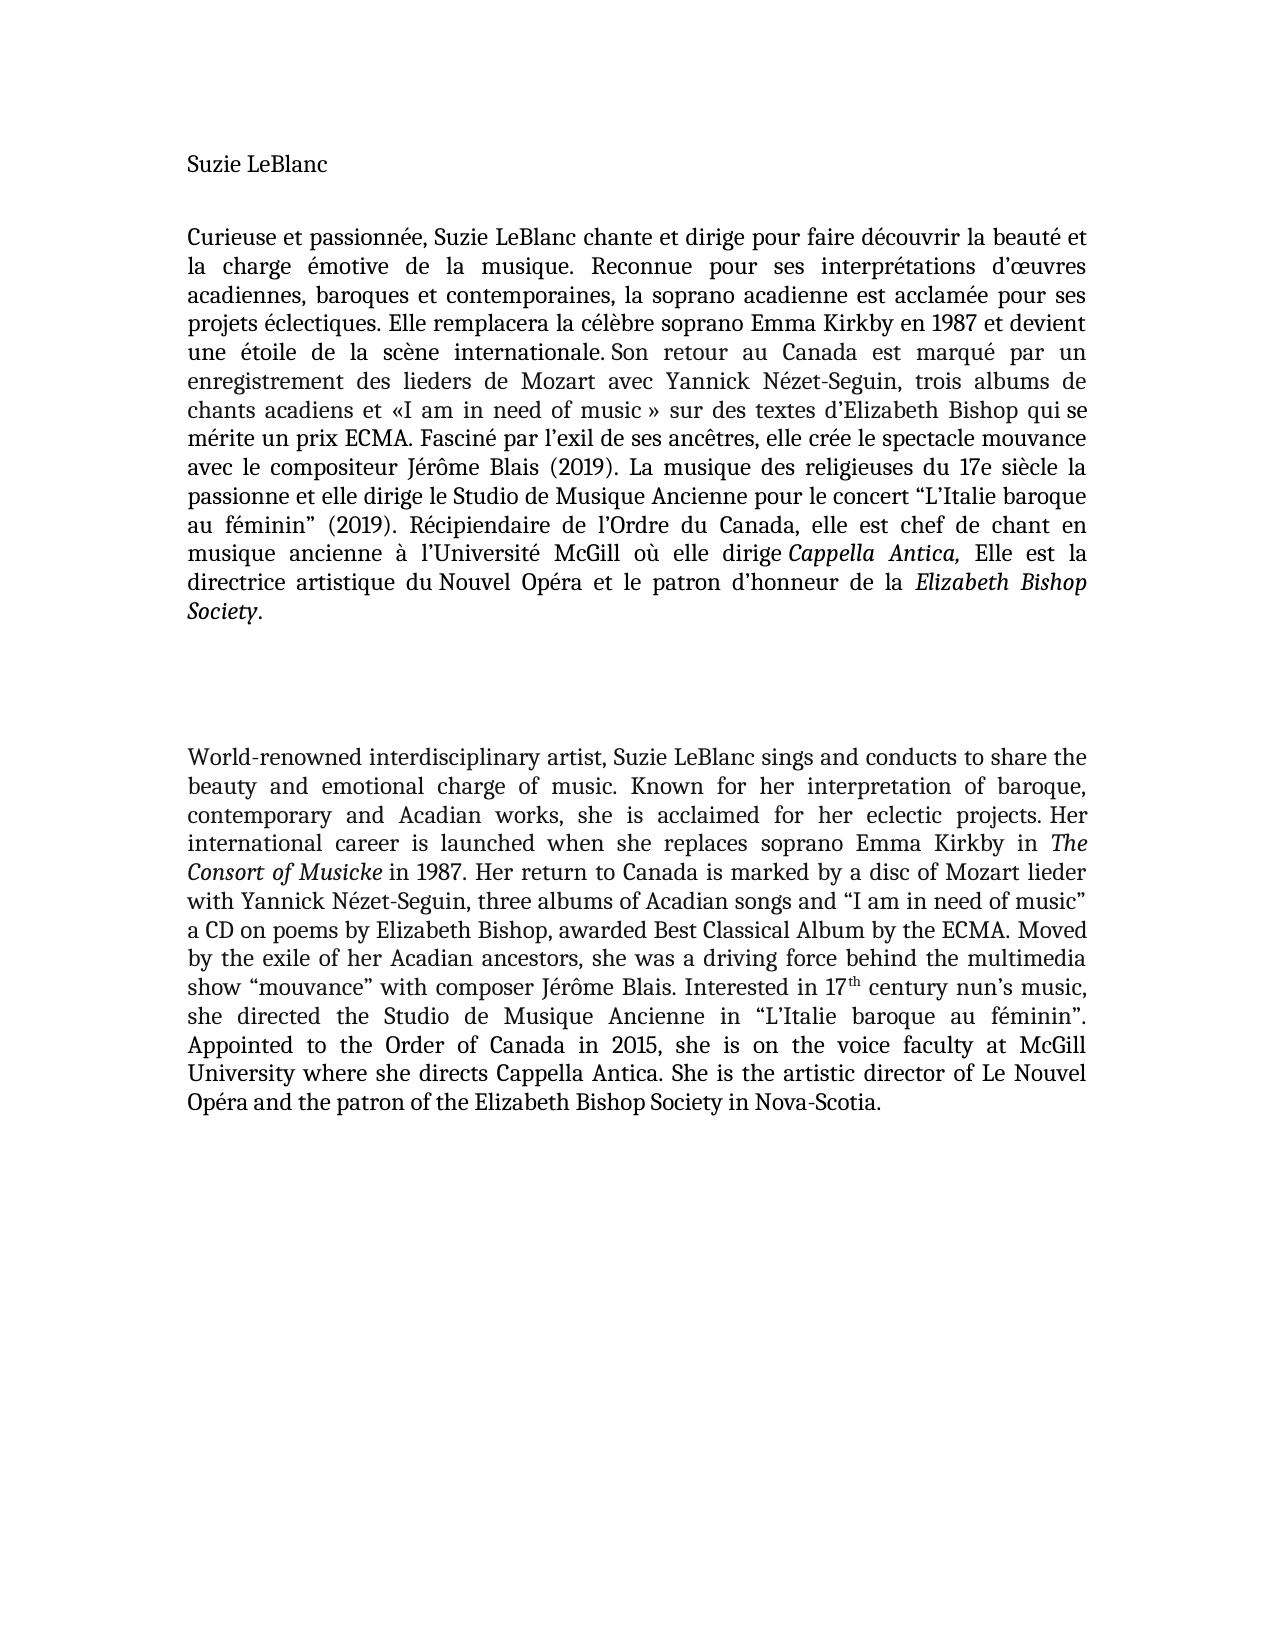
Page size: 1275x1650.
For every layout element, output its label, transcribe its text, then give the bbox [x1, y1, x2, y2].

text World-renowned interdisciplinary artist, Suzie LeBlanc sings and conducts to share the beauty and emotional charge of music. Known for her interpretation of baroque, contemporary and Acadian works, she is acclaimed for her eclectic projects. Her international career is launched when she replaces soprano Emma Kirkby in The Consort of Musicke in 1987. Her return to Canada is marked by a disc of Mozart lieder with Yannick Nézet-Seguin, three albums of Acadian songs and “I am in need of music” a CD on poems by Elizabeth Bishop, awarded Best Classical Album by the ECMA. Moved by the exile of her Acadian ancestors, she was a driving force behind the multimedia show “mouvance” with composer Jérôme Blais. Interested in 17th century nun’s music, she directed the Studio de Musique Ancienne in “L’Italie baroque au féminin”. Appointed to the Order of Canada in 2015, she is on the voice faculty at McGill University where she directs Cappella Antica. She is the artistic director of Le Nouvel Opéra and the patron of the Elizabeth Bishop Society in Nova-Scotia. [187, 743, 1087, 1117]
text Suzie LeBlanc [187, 150, 1087, 179]
text Curieuse et passionnée, Suzie LeBlanc chante et dirige pour faire découvrir la beauté et la charge émotive de la musique. Reconnue pour ses interprétations d’œuvres acadiennes, baroques et contemporaines, la soprano acadienne est acclamée pour ses projets éclectiques. Elle remplacera la célèbre soprano Emma Kirkby en 1987 et devient une étoile de la scène internationale. Son retour au Canada est marqué par un enregistrement des lieders de Mozart avec Yannick Nézet-Seguin, trois albums de chants acadiens et «I am in need of music » sur des textes d’Elizabeth Bishop qui se mérite un prix ECMA. Fasciné par l’exil de ses ancêtres, elle crée le spectacle mouvance avec le compositeur Jérôme Blais (2019). La musique des religieuses du 17e siècle la passionne et elle dirige le Studio de Musique Ancienne pour le concert “L’Italie baroque au féminin” (2019). Récipiendaire de l’Ordre du Canada, elle est chef de chant en musique ancienne à l’Université McGill où elle dirige Cappella Antica, Elle est la directrice artistique du Nouvel Opéra et le patron d’honneur de la Elizabeth Bishop Society. [187, 223, 1087, 626]
